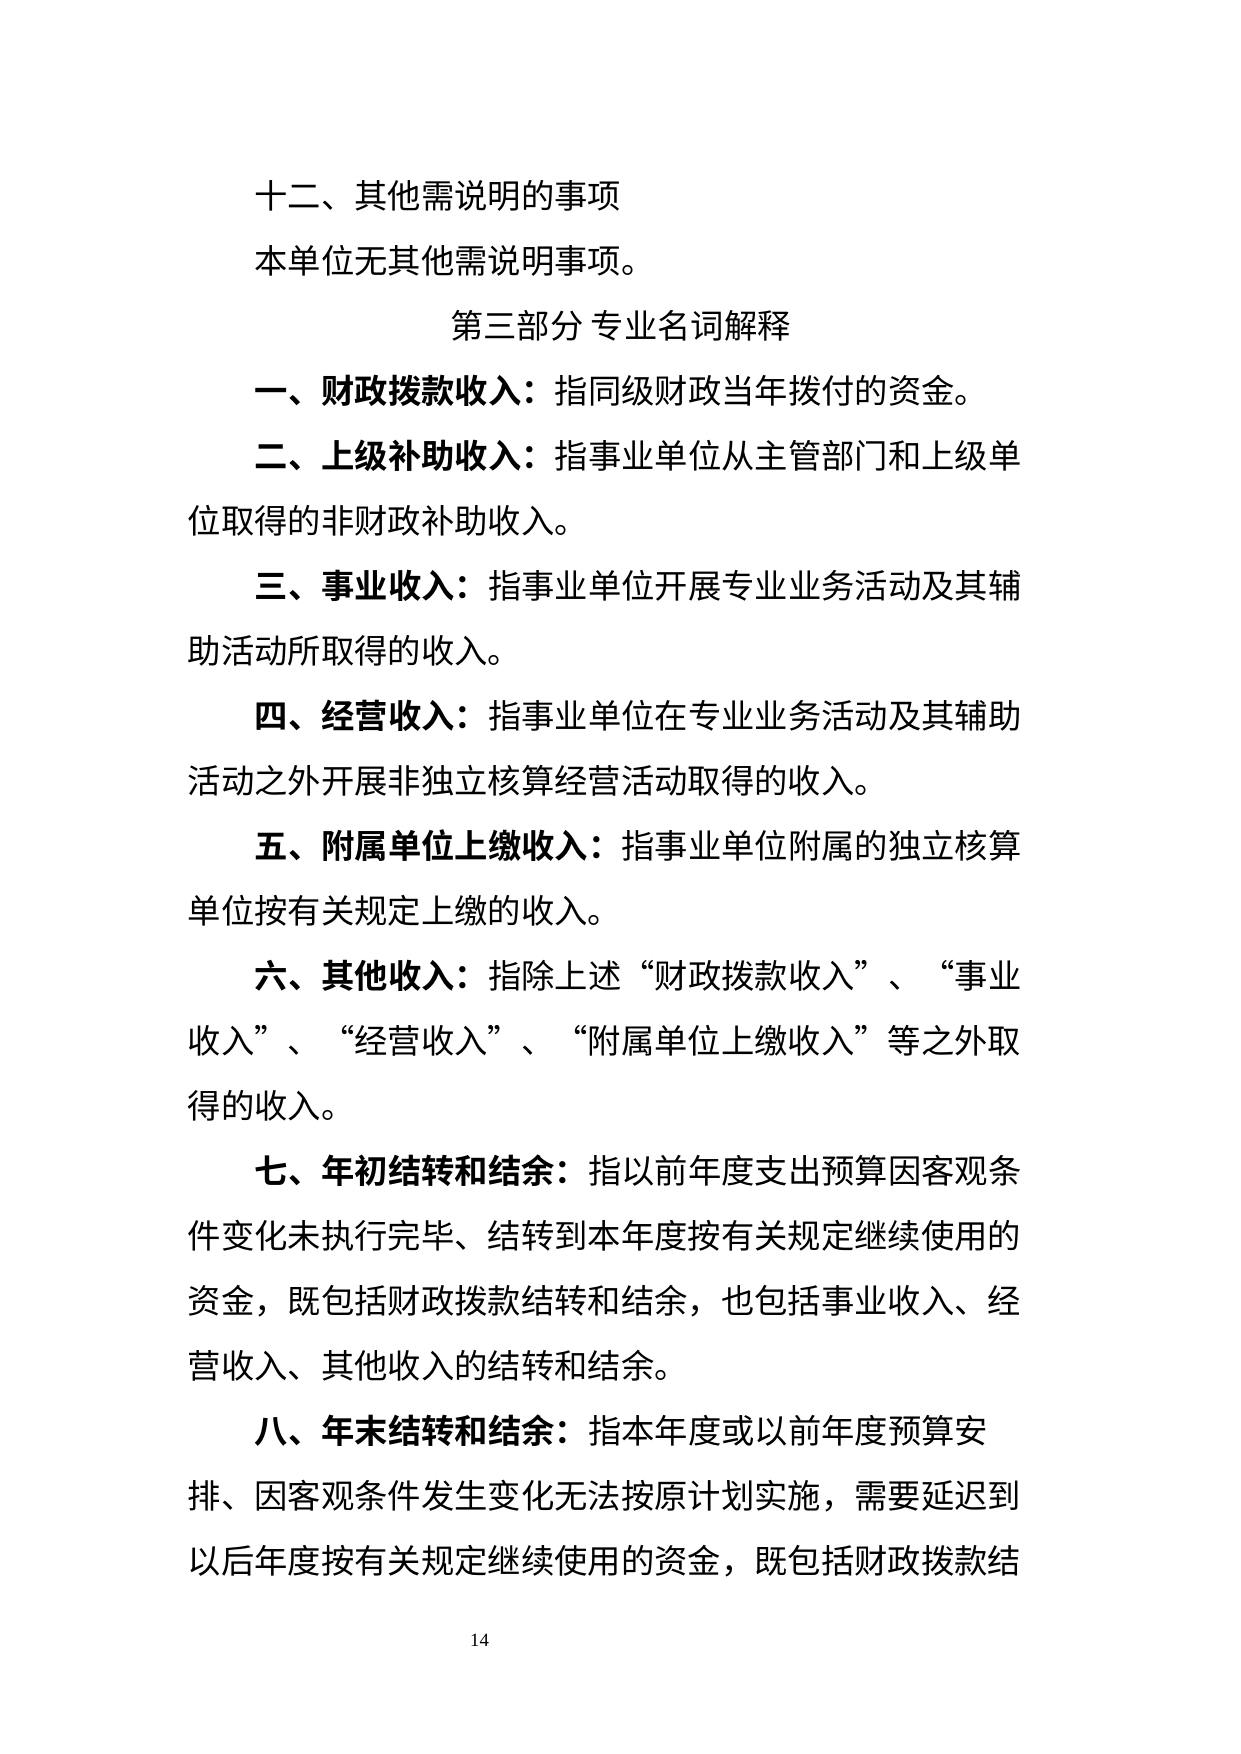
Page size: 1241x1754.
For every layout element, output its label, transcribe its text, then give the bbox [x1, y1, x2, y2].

text 六、其他收入：指除上述“财政拨款收入”、“事业收入”、“经营收入”、“附属单位上缴收入”等之外取得的收入。 [187, 942, 1053, 1137]
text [187, 1397, 1053, 1592]
text 四、经营收入：指事业单位在专业业务活动及其辅助活动之外开展非独立核算经营活动取得的收入。 [187, 682, 1053, 812]
text 七、年初结转和结余：指以前年度支出预算因客观条件变化未执行完毕、结转到本年度按有关规定继续使用的资金，既包括财政拨款结转和结余，也包括事业收入、经营收入、其他收入的结转和结余。 [187, 1137, 1053, 1397]
text 五、附属单位上缴收入：指事业单位附属的独立核算单位按有关规定上缴的收入。 [187, 812, 1053, 942]
text 一、财政拨款收入：指同级财政当年拨付的资金。 [187, 357, 1053, 422]
text 二、上级补助收入：指事业单位从主管部门和上级单位取得的非财政补助收入。 [187, 422, 1053, 552]
text 第三部分 专业名词解释 [187, 292, 1053, 357]
text 十二、其他需说明的事项 [187, 162, 1053, 227]
text 三、事业收入：指事业单位开展专业业务活动及其辅助活动所取得的收入。 [187, 552, 1053, 682]
text 本单位无其他需说明事项。 [187, 227, 1053, 292]
